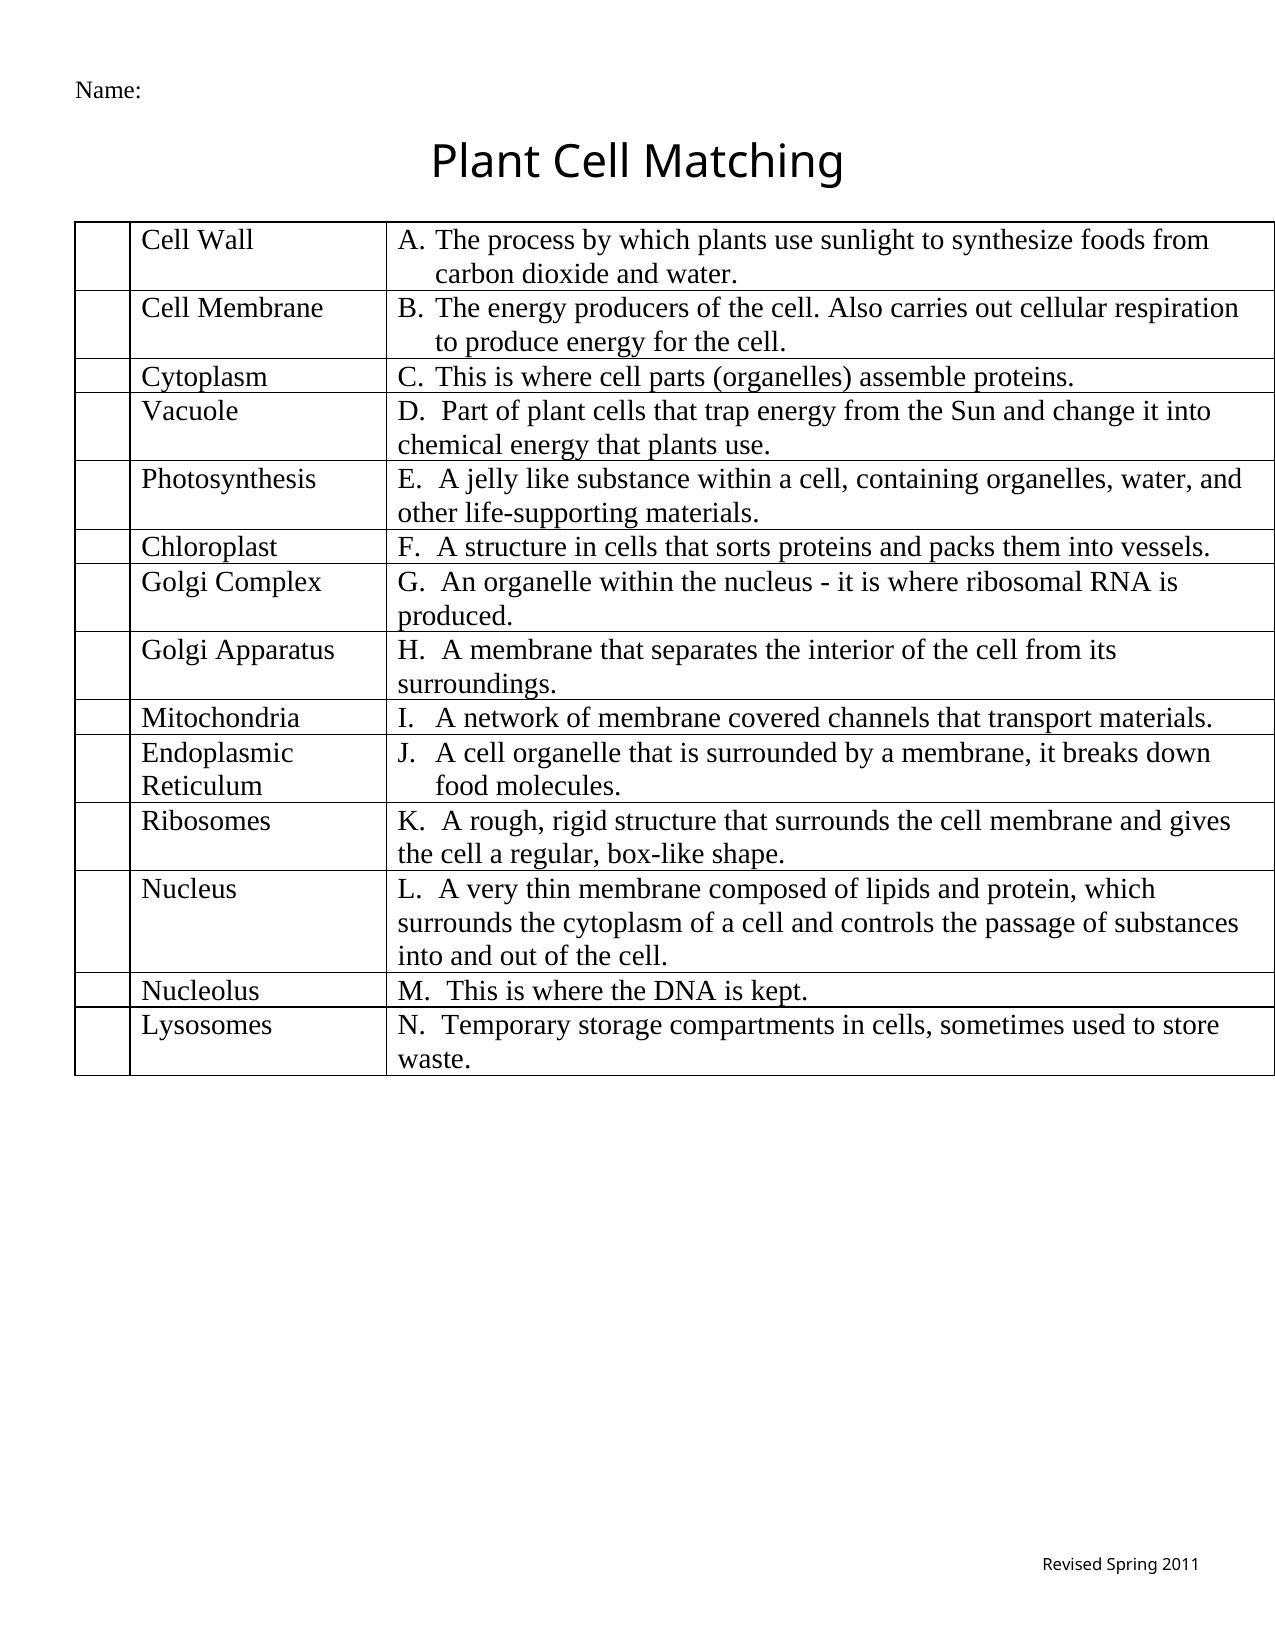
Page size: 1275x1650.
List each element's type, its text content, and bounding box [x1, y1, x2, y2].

table_cell Mitochondria [131, 700, 386, 734]
table_header Cell Wall [131, 223, 386, 289]
table_cell Lysosomes [131, 1008, 386, 1074]
table_cell Nucleolus [131, 973, 386, 1006]
table_cell [76, 735, 129, 802]
table_cell This is where cell parts (organelles) assemble proteins. [387, 359, 1274, 392]
table_cell [76, 359, 129, 392]
table_cell K. A rough, rigid structure that surrounds the cell membrane and gives the cell a regular, box-like shape. [387, 803, 1274, 870]
table_header [76, 223, 129, 289]
table_cell Ribosomes [131, 803, 386, 870]
table_cell Nucleus [131, 871, 386, 972]
table_cell Cell Membrane [131, 291, 386, 358]
table_cell [76, 461, 129, 528]
table_cell [76, 530, 129, 563]
table_cell Vacuole [131, 393, 386, 460]
table_cell The energy producers of the cell. Also carries out cellular respiration to produce energy for the cell. [387, 291, 1274, 358]
table_cell Golgi Complex [131, 564, 386, 631]
table_cell L. A very thin membrane composed of lipids and protein, which surrounds the cytoplasm of a cell and controls the passage of substances into and out of the cell. [387, 871, 1274, 972]
table_cell A network of membrane covered channels that transport materials. [387, 700, 1274, 734]
table_cell H. A membrane that separates the interior of the cell from its surroundings. [387, 632, 1274, 699]
table_cell G. An organelle within the nucleus - it is where ribosomal RNA is produced. [387, 564, 1274, 631]
table_cell [76, 973, 129, 1006]
table_cell Endoplasmic Reticulum [131, 735, 386, 802]
text Name: [75, 75, 1200, 104]
table_cell E. A jelly like substance within a cell, containing organelles, water, and other life-supporting materials. [387, 461, 1274, 528]
table_cell [76, 1008, 129, 1074]
table_cell [76, 632, 129, 699]
table_cell Photosynthesis [131, 461, 386, 528]
table_cell A cell organelle that is surrounded by a membrane, it breaks down food molecules. [387, 735, 1274, 802]
table_cell [76, 803, 129, 870]
table_cell F. A structure in cells that sorts proteins and packs them into vessels. [387, 530, 1274, 563]
table_cell M. This is where the DNA is kept. [387, 973, 1274, 1006]
table_cell [76, 564, 129, 631]
table_cell Golgi Apparatus [131, 632, 386, 699]
table_cell D. Part of plant cells that trap energy from the Sun and change it into chemical energy that plants use. [387, 393, 1274, 460]
table_cell N. Temporary storage compartments in cells, sometimes used to store waste. [387, 1008, 1274, 1074]
table_cell [76, 700, 129, 734]
table_cell [76, 871, 129, 972]
table_cell Chloroplast [131, 530, 386, 563]
table_cell Cytoplasm [131, 359, 386, 392]
table_header The process by which plants use sunlight to synthesize foods from carbon dioxide and water. [387, 223, 1274, 289]
text Plant Cell Matching [75, 129, 1200, 191]
table_cell [76, 393, 129, 460]
table_cell [76, 291, 129, 358]
